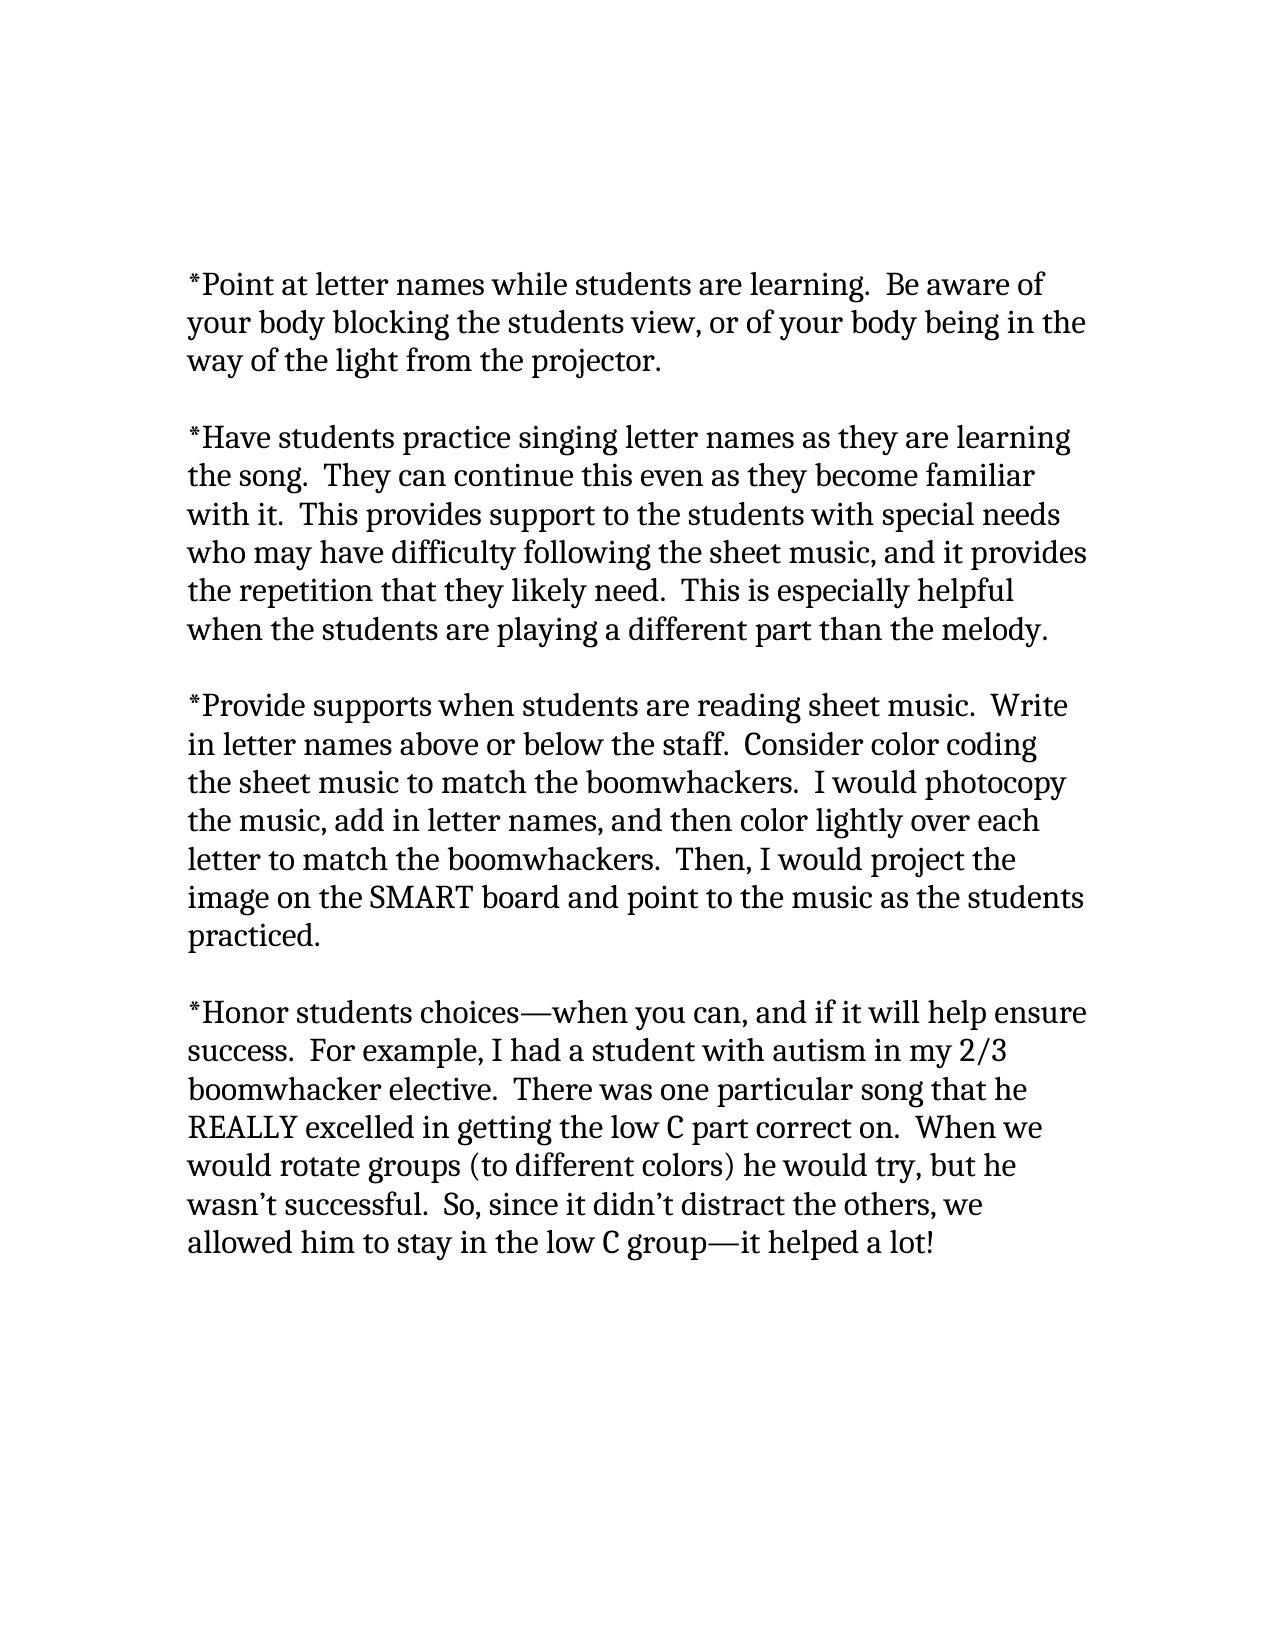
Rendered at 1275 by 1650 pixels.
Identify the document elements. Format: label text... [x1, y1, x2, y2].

text *Honor students choices—when you can, and if it will help ensure success. For example, I had a student with autism in my 2/3 boomwhacker elective. There was one particular song that he REALLY excelled in getting the low C part correct on. When we would rotate groups (to different colors) he would try, but he wasn’t successful. So, since it didn’t distract the others, we allowed him to stay in the low C group—it helped a lot! [187, 993, 1087, 1262]
text *Provide supports when students are reading sheet music. Write in letter names above or below the staff. Consider color coding the sheet music to match the boomwhackers. I would photocopy the music, add in letter names, and then color lightly over each letter to match the boomwhackers. Then, I would project the image on the SMART board and point to the music as the students practiced. [187, 687, 1087, 955]
text *Have students practice singing letter names as they are learning the song. They can continue this even as they become familiar with it. This provides support to the students with special needs who may have difficulty following the sheet music, and it provides the repetition that they likely need. This is especially helpful when the students are playing a different part than the melody. [187, 418, 1087, 648]
text *Point at letter names while students are learning. Be aware of your body blocking the students view, or of your body being in the way of the light from the projector. [187, 265, 1087, 380]
